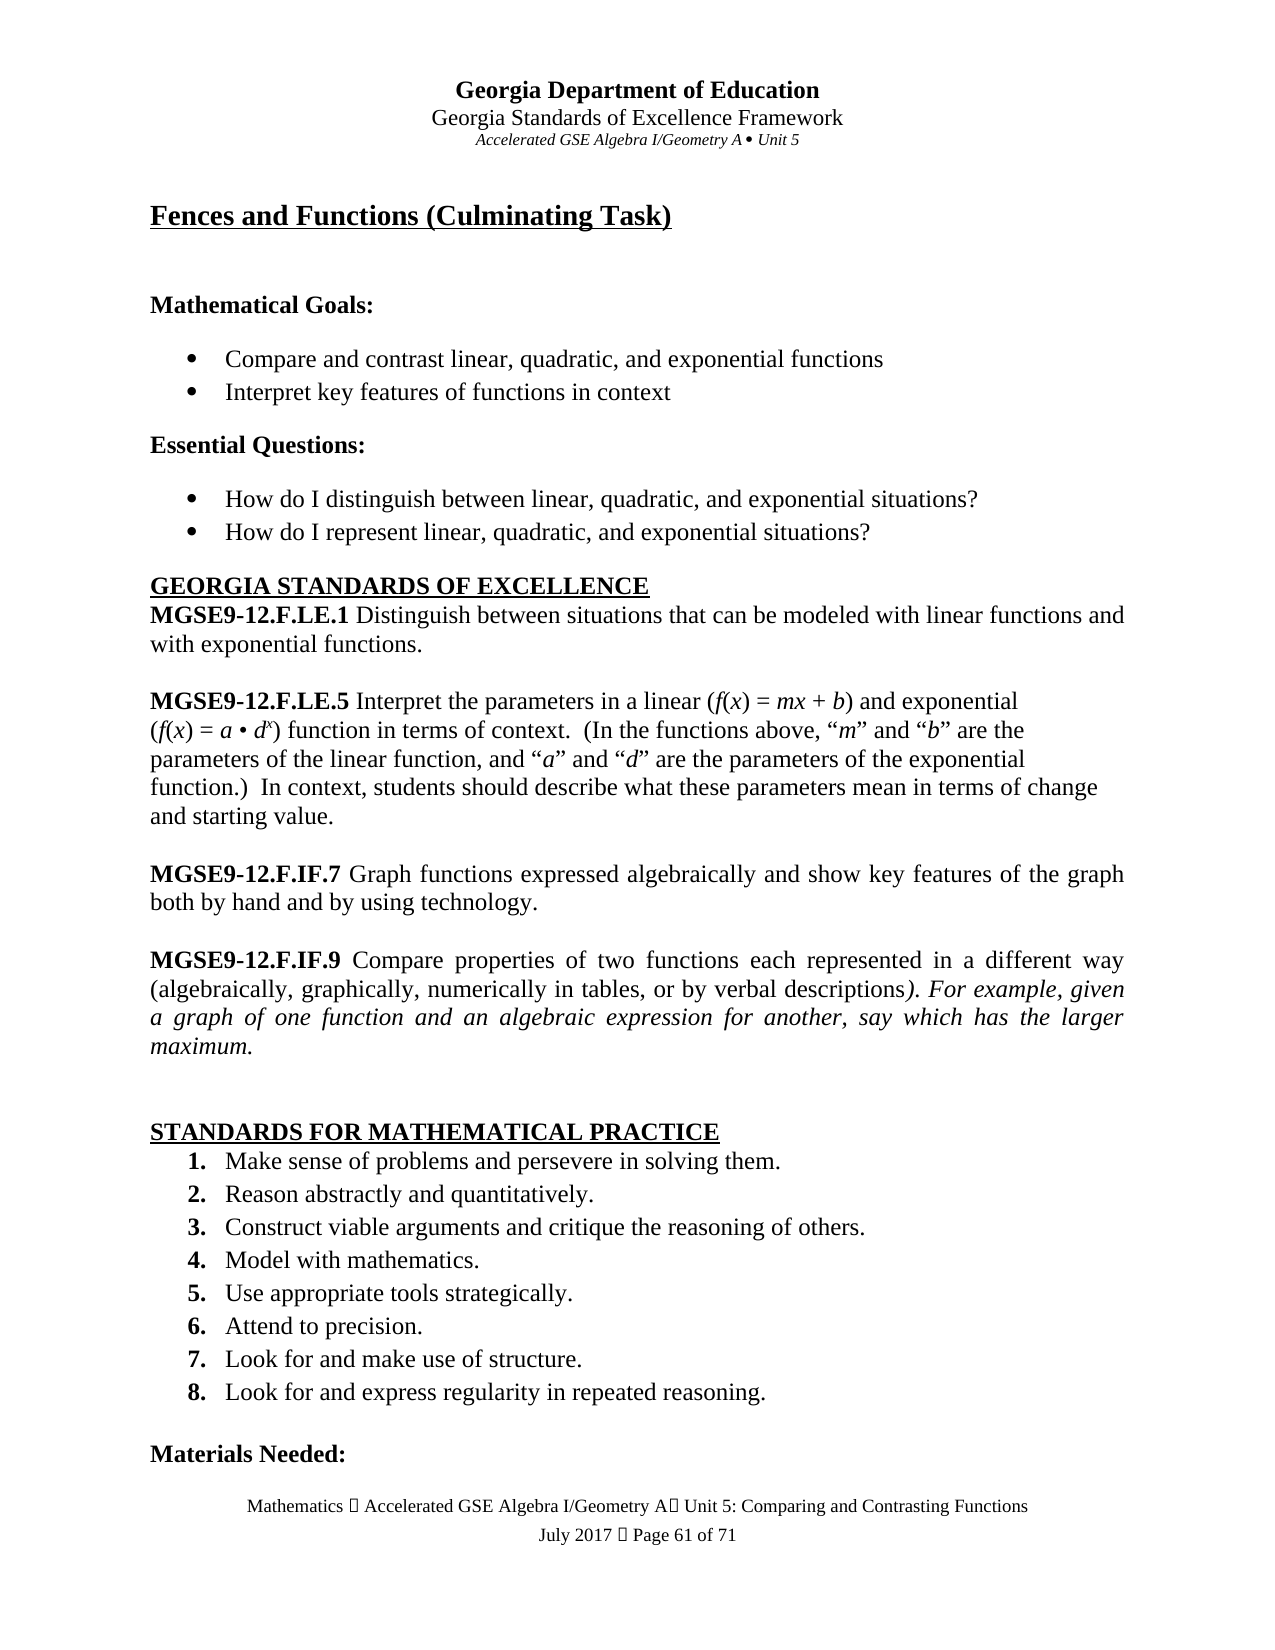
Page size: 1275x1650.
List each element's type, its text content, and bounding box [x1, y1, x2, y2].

text MGSE9-12.F.IF.7 Graph functions expressed algebraically and show key features of the graph both by hand and by using technology. [150, 859, 1125, 916]
list How do I represent linear, quadratic, and exponential situations? [187, 517, 1125, 546]
text 8. Look for and express regularity in repeated reasoning. [187, 1377, 1125, 1406]
subtitle Fences and Functions (Culminating Task) [150, 198, 1125, 232]
list Interpret key features of functions in context [187, 377, 1125, 405]
text Essential Questions: [150, 431, 1125, 459]
text GEORGIA STANDARDS OF EXCELLENCE [150, 571, 1125, 600]
list How do I distinguish between linear, quadratic, and exponential situations? [187, 484, 1125, 513]
text STANDARDS FOR MATHEMATICAL PRACTICE [150, 1117, 1125, 1146]
text 1. Make sense of problems and persevere in solving them. [187, 1146, 1125, 1175]
text Materials Needed: [150, 1439, 1125, 1468]
list Compare and contrast linear, quadratic, and exponential functions [187, 344, 1125, 372]
text 4. Model with mathematics. [187, 1245, 1125, 1274]
text 3. Construct viable arguments and critique the reasoning of others. [187, 1212, 1125, 1241]
text MGSE9-12.F.IF.9 Compare properties of two functions each represented in a different way (algebraically, graphically, numerically in tables, or by verbal descriptions). For example, given a graph of one function and an algebraic expression for another, say which has the larger maximum. [150, 945, 1125, 1060]
text (f(x) = a • dx) function in terms of context. (In the functions above, “m” and “b” are the parameters of the linear function, and “a” and “d” are the parameters of the exponential function.) In context, students should describe what these parameters mean in terms of change and starting value. [150, 715, 1125, 830]
text MGSE9-12.F.LE.5 Interpret the parameters in a linear (f(x) = mx + b) and exponential [150, 686, 1125, 715]
text 2. Reason abstractly and quantitatively. [187, 1179, 1125, 1208]
text 5. Use appropriate tools strategically. [187, 1278, 1125, 1307]
text 7. Look for and make use of structure. [187, 1344, 1125, 1373]
text MGSE9-12.F.LE.1 Distinguish between situations that can be modeled with linear functions and with exponential functions. [150, 600, 1125, 657]
text Mathematical Goals: [150, 290, 1125, 318]
text 6. Attend to precision. [187, 1311, 1125, 1340]
